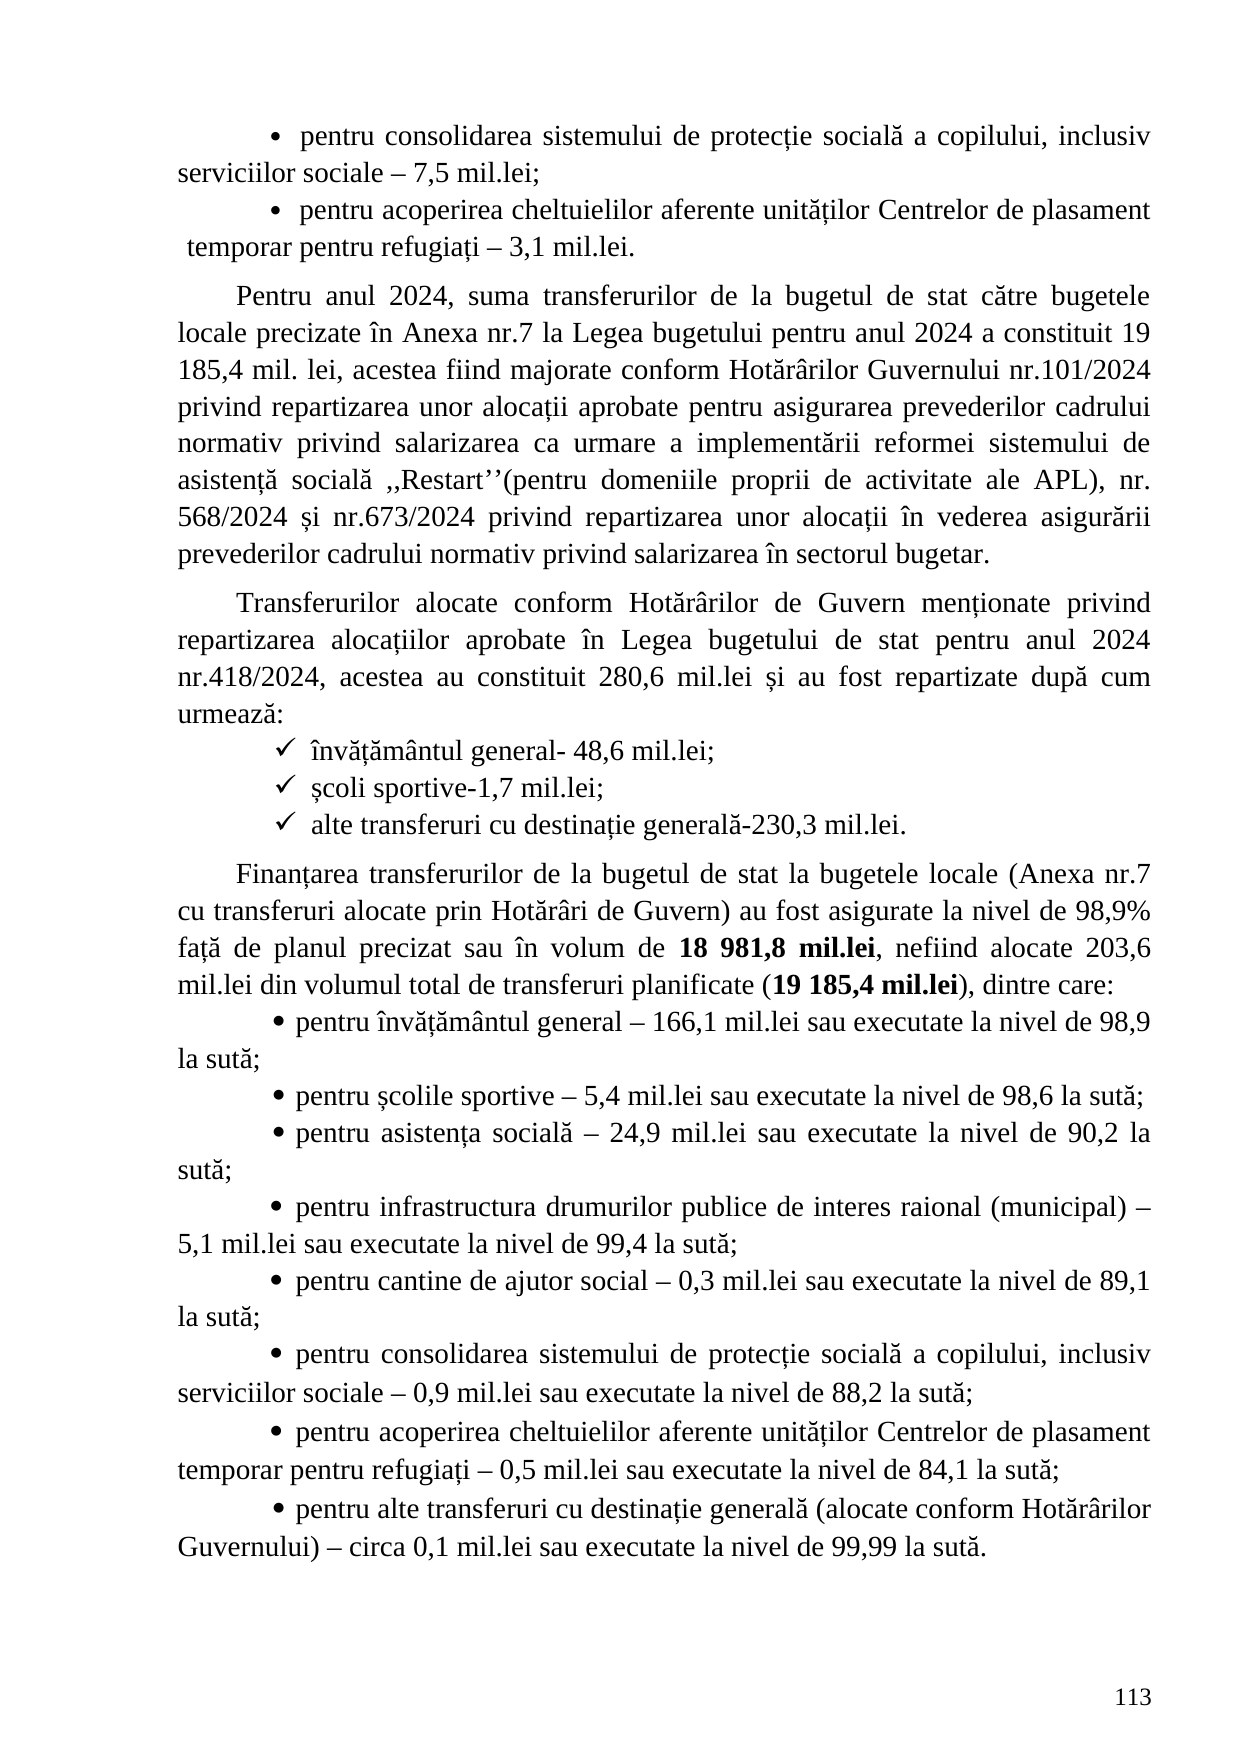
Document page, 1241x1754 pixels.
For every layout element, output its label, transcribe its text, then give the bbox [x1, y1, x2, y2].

text Pentru anul 2024, suma transferurilor de la bugetul de stat către bugetele locale precizate în Anexa nr.7 la Legea bugetului pentru anul 2024 a constituit 19 185,4 mil. lei, acestea fiind majorate conform Hotărârilor Guvernului nr.101/2024 privind repartizarea unor alocații aprobate pentru asigurarea prevederilor cadrului normativ privind salarizarea ca urmare a implementării reformei sistemului de asistență socială ,,Restart’’(pentru domeniile proprii de activitate ale APL), nr. 568/2024 și nr.673/2024 privind repartizarea unor alocații în vederea asigurării prevederilor cadrului normativ privind salarizarea în sectorul bugetar. [177, 278, 1152, 570]
text Transferurilor alocate conform Hotărârilor de Guvern menționate privind repartizarea alocațiilor aprobate în Legea bugetului de stat pentru anul 2024 nr.418/2024, acestea au constituit 280,6 mil.lei și au fost repartizate după cum urmează: [177, 586, 1152, 730]
list pentru consolidarea sistemului de protecție socială a copilului, inclusiv serviciilor sociale – 7,5 mil.lei; [177, 118, 1152, 188]
list pentru consolidarea sistemului de protecție socială a copilului, inclusiv serviciilor sociale – 0,9 mil.lei sau executate la nivel de 88,2 la sută; [177, 1336, 1152, 1409]
list pentru acoperirea cheltuielilor aferente unităților Centrelor de plasament temporar pentru refugiați – 3,1 mil.lei. [187, 192, 1152, 262]
list pentru învățământul general – 166,1 mil.lei sau executate la nivel de 98,9 la sută; [177, 1004, 1152, 1074]
list pentru acoperirea cheltuielilor aferente unităților Centrelor de plasament temporar pentru refugiați – 0,5 mil.lei sau executate la nivel de 84,1 la sută; [177, 1414, 1152, 1486]
list școli sportive-1,7 mil.lei; [273, 770, 1152, 804]
list pentru cantine de ajutor social – 0,3 mil.lei sau executate la nivel de 89,1 la sută; [177, 1263, 1152, 1333]
list pentru alte transferuri cu destinație generală (alocate conform Hotărârilor Guvernului) – circa 0,1 mil.lei sau executate la nivel de 99,99 la sută. [177, 1491, 1152, 1563]
list învățământul general- 48,6 mil.lei; [273, 733, 1152, 767]
text Finanțarea transferurilor de la bugetul de stat la bugetele locale (Anexa nr.7 cu transferuri alocate prin Hotărâri de Guvern) au fost asigurate la nivel de 98,9% față de planul precizat sau în volum de 18 981,8 mil.lei, nefiind alocate 203,6 mil.lei din volumul total de transferuri planificate (19 185,4 mil.lei), dintre care: [177, 857, 1152, 1001]
list alte transferuri cu destinație generală-230,3 mil.lei. [273, 807, 1152, 841]
list pentru școlile sportive – 5,4 mil.lei sau executate la nivel de 98,6 la sută; [177, 1078, 1152, 1112]
list pentru asistența socială – 24,9 mil.lei sau executate la nivel de 90,2 la sută; [177, 1115, 1152, 1185]
list pentru infrastructura drumurilor publice de interes raional (municipal) – 5,1 mil.lei sau executate la nivel de 99,4 la sută; [177, 1189, 1152, 1259]
